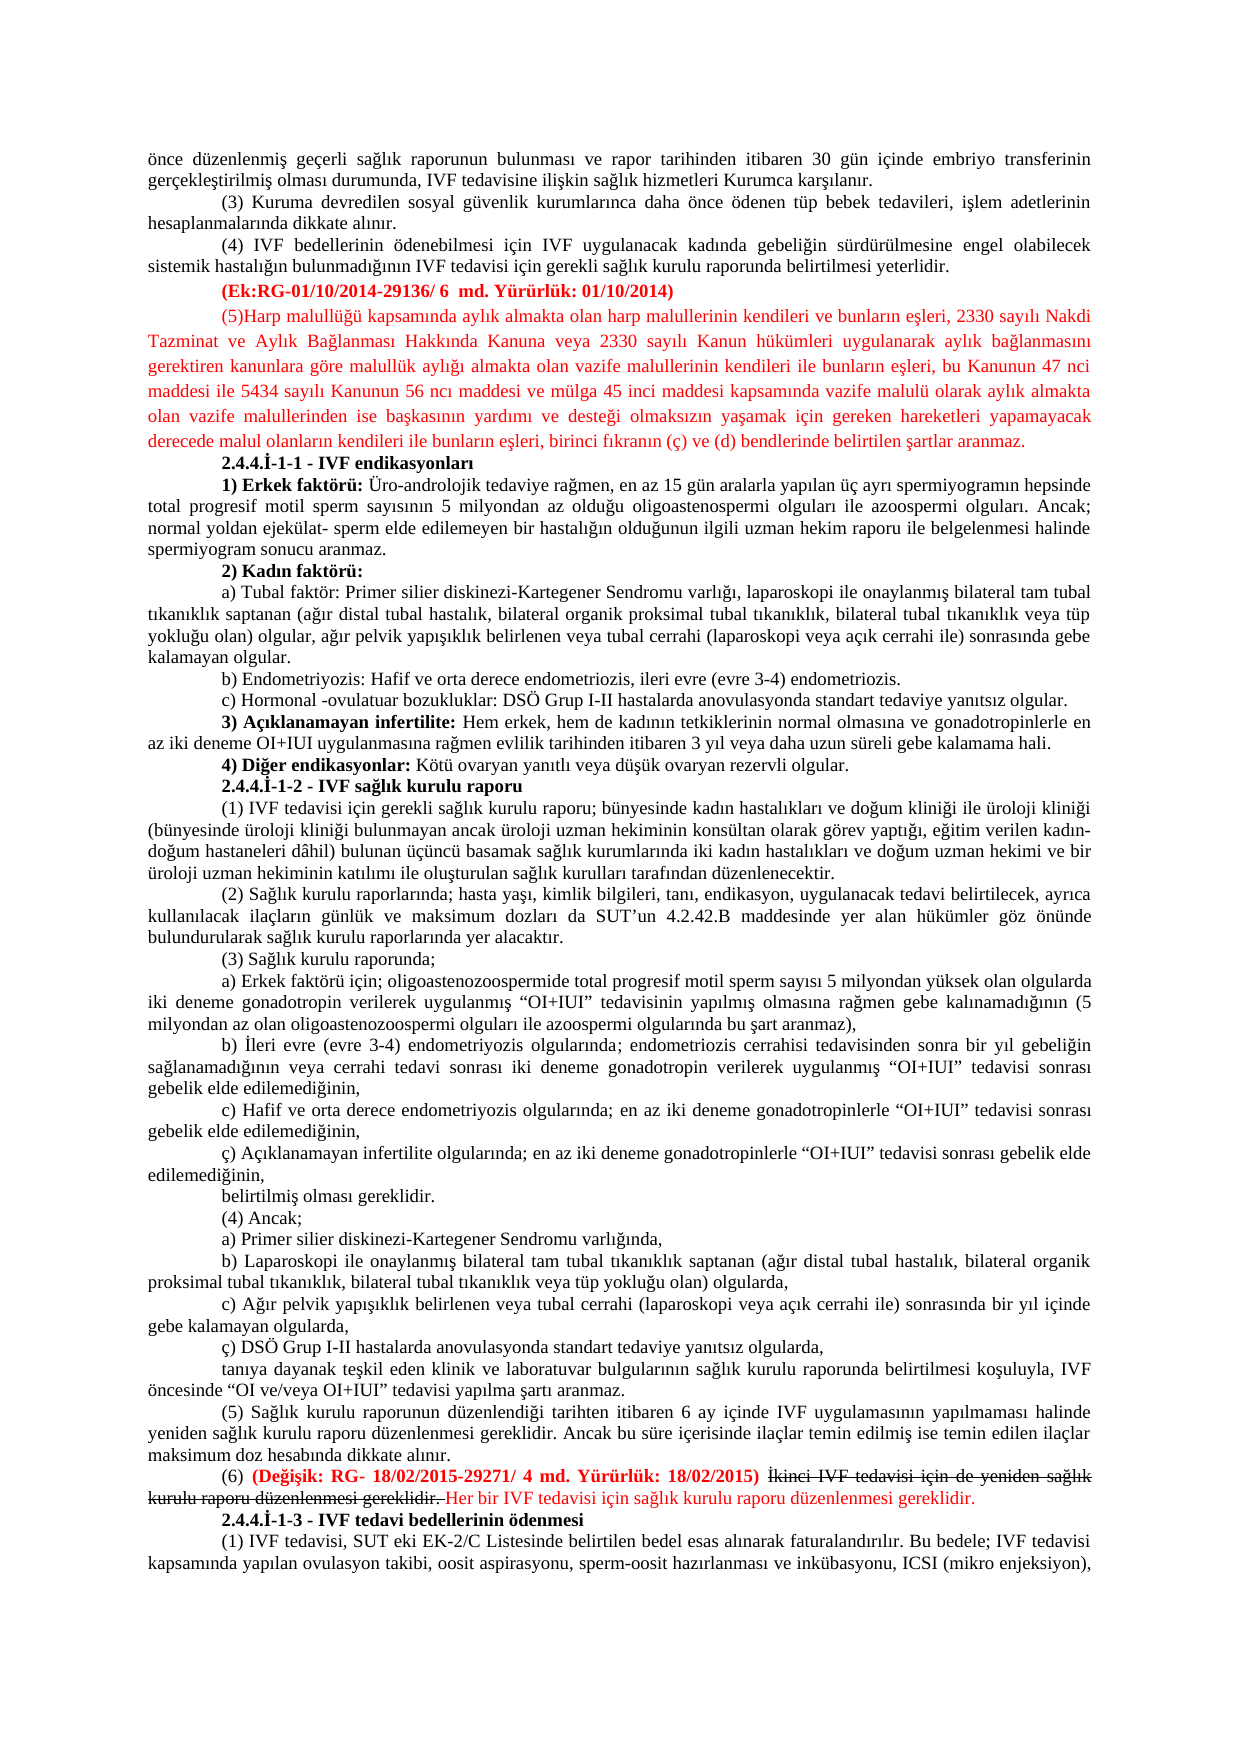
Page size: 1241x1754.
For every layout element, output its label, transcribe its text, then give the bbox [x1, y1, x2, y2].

text b) İleri evre (evre 3-4) endometriyozis olgularında; endometriozis cerrahisi tedavisinden sonra bir yıl gebeliğin sağlanamadığının veya cerrahi tedavi sonrası iki deneme gonadotropin verilerek uygulanmış “OI+IUI” tedavisi sonrası gebelik elde edilemediğinin, [148, 1034, 1093, 1099]
text c) Hafif ve orta derece endometriyozis olgularında; en az iki deneme gonadotropinlerle “OI+IUI” tedavisi sonrası gebelik elde edilemediğinin, [148, 1099, 1093, 1142]
text c) Ağır pelvik yapışıklık belirlenen veya tubal cerrahi (laparoskopi veya açık cerrahi ile) sonrasında bir yıl içinde gebe kalamayan olgularda, [148, 1293, 1093, 1336]
text b) Endometriyozis: Hafif ve orta derece endometriozis, ileri evre (evre 3-4) endometriozis. [148, 668, 1093, 689]
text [148, 148, 1093, 191]
text tanıya dayanak teşkil eden klinik ve laboratuvar bulgularının sağlık kurulu raporunda belirtilmesi koşuluyla, IVF öncesinde “OI ve/veya OI+IUI” tedavisi yapılma şartı aranmaz. [148, 1358, 1093, 1401]
text b) Laparoskopi ile onaylanmış bilateral tam tubal tıkanıklık saptanan (ağır distal tubal hastalık, bilateral organik proksimal tubal tıkanıklık, bilateral tubal tıkanıklık veya tüp yokluğu olan) olgularda, [148, 1250, 1093, 1293]
text (5) Sağlık kurulu raporunun düzenlendiği tarihten itibaren 6 ay içinde IVF uygulamasının yapılmaması halinde yeniden sağlık kurulu raporu düzenlenmesi gereklidir. Ancak bu süre içerisinde ilaçlar temin edilmiş ise temin edilen ilaçlar maksimum doz hesabında dikkate alınır. [148, 1401, 1093, 1465]
text (3) Kuruma devredilen sosyal güvenlik kurumlarınca daha önce ödenen tüp bebek tedavileri, işlem adetlerinin hesaplanmalarında dikkate alınır. [148, 191, 1093, 234]
text (4) Ancak; [148, 1207, 1093, 1228]
text a) Tubal faktör: Primer silier diskinezi-Kartegener Sendromu varlığı, laparoskopi ile onaylanmış bilateral tam tubal tıkanıklık saptanan (ağır distal tubal hastalık, bilateral organik proksimal tubal tıkanıklık, bilateral tubal tıkanıklık veya tüp yokluğu olan) olgular, ağır pelvik yapışıklık belirlenen veya tubal cerrahi (laparoskopi veya açık cerrahi ile) sonrasında gebe kalamayan olgular. [148, 581, 1093, 668]
text ç) Açıklanamayan infertilite olgularında; en az iki deneme gonadotropinlerle “OI+IUI” tedavisi sonrası gebelik elde edilemediğinin, [148, 1142, 1093, 1185]
text a) Primer silier diskinezi-Kartegener Sendromu varlığında, [148, 1228, 1093, 1250]
text (4) IVF bedellerinin ödenebilmesi için IVF uygulanacak kadında gebeliğin sürdürülmesine engel olabilecek sistemik hastalığın bulunmadığının IVF tedavisi için gerekli sağlık kurulu raporunda belirtilmesi yeterlidir. [148, 234, 1093, 277]
text (Ek:RG-01/10/2014-29136/ 6 md. Yürürlük: 01/10/2014) [148, 277, 1093, 302]
text a) Erkek faktörü için; oligoastenozoospermide total progresif motil sperm sayısı 5 milyondan yüksek olan olgularda iki deneme gonadotropin verilerek uygulanmış “OI+IUI” tedavisinin yapılmış olmasına rağmen gebe kalınamadığının (5 milyondan az olan oligoastenozoospermi olguları ile azoospermi olgularında bu şart aranmaz), [148, 969, 1093, 1034]
text (1) IVF tedavisi için gerekli sağlık kurulu raporu; bünyesinde kadın hastalıkları ve doğum kliniği ile üroloji kliniği (bünyesinde üroloji kliniği bulunmayan ancak üroloji uzman hekiminin konsültan olarak görev yaptığı, eğitim verilen kadın-doğum hastaneleri dâhil) bulunan üçüncü basamak sağlık kurumlarında iki kadın hastalıkları ve doğum uzman hekimi ve bir üroloji uzman hekiminin katılımı ile oluşturulan sağlık kurulları tarafından düzenlenecektir. [148, 797, 1093, 883]
text (5)Harp malullüğü kapsamında aylık almakta olan harp malullerinin kendileri ve bunların eşleri, 2330 sayılı Nakdi Tazminat ve Aylık Bağlanması Hakkında Kanuna veya 2330 sayılı Kanun hükümleri uygulanarak aylık bağlanmasını gerektiren kanunlara göre malullük aylığı almakta olan vazife malullerinin kendileri ile bunların eşleri, bu Kanunun 47 nci maddesi ile 5434 sayılı Kanunun 56 ncı maddesi ve mülga 45 inci maddesi kapsamında vazife malulü olarak aylık almakta olan vazife malullerinden ise başkasının yardımı ve desteği olmaksızın yaşamak için gereken hareketleri yapamayacak derecede malul olanların kendileri ile bunların eşleri, birinci fıkranın (ç) ve (d) bendlerinde belirtilen şartlar aranmaz. [148, 302, 1093, 452]
text (6) (Değişik: RG- 18/02/2015-29271/ 4 md. Yürürlük: 18/02/2015) İkinci IVF tedavisi için de yeniden sağlık kurulu raporu düzenlenmesi gereklidir. Her bir IVF tedavisi için sağlık kurulu raporu düzenlenmesi gereklidir. [148, 1465, 1093, 1508]
subtitle 2.4.4.İ-1-1 - IVF endikasyonları [221, 452, 1093, 473]
text 2) Kadın faktörü: [148, 560, 1093, 581]
subtitle 2.4.4.İ-1-3 - IVF tedavi bedellerinin ödenmesi [221, 1508, 1093, 1530]
text belirtilmiş olması gereklidir. [148, 1185, 1093, 1207]
text 3) Açıklanamayan infertilite: Hem erkek, hem de kadının tetkiklerinin normal olmasına ve gonadotropinlerle en az iki deneme OI+IUI uygulanmasına rağmen evlilik tarihinden itibaren 3 yıl veya daha uzun süreli gebe kalamama hali. [148, 711, 1093, 754]
text ç) DSÖ Grup I-II hastalarda anovulasyonda standart tedaviye yanıtsız olgularda, [148, 1336, 1093, 1358]
text 1) Erkek faktörü: Üro-androlojik tedaviye rağmen, en az 15 gün aralarla yapılan üç ayrı spermiyogramın hepsinde total progresif motil sperm sayısının 5 milyondan az olduğu oligoastenospermi olguları ile azoospermi olguları. Ancak; normal yoldan ejekülat- sperm elde edilemeyen bir hastalığın olduğunun ilgili uzman hekim raporu ile belgelenmesi halinde spermiyogram sonucu aranmaz. [148, 473, 1093, 560]
text (2) Sağlık kurulu raporlarında; hasta yaşı, kimlik bilgileri, tanı, endikasyon, uygulanacak tedavi belirtilecek, ayrıca kullanılacak ilaçların günlük ve maksimum dozları da SUT’un 4.2.42.B maddesinde yer alan hükümler göz önünde bulundurularak sağlık kurulu raporlarında yer alacaktır. [148, 883, 1093, 948]
text (3) Sağlık kurulu raporunda; [148, 948, 1093, 969]
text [148, 1530, 1093, 1573]
text c) Hormonal -ovulatuar bozukluklar: DSÖ Grup I-II hastalarda anovulasyonda standart tedaviye yanıtsız olgular. [148, 689, 1093, 711]
text 4) Diğer endikasyonlar: Kötü ovaryan yanıtlı veya düşük ovaryan rezervli olgular. [148, 754, 1093, 775]
subtitle 2.4.4.İ-1-2 - IVF sağlık kurulu raporu [221, 775, 1093, 797]
